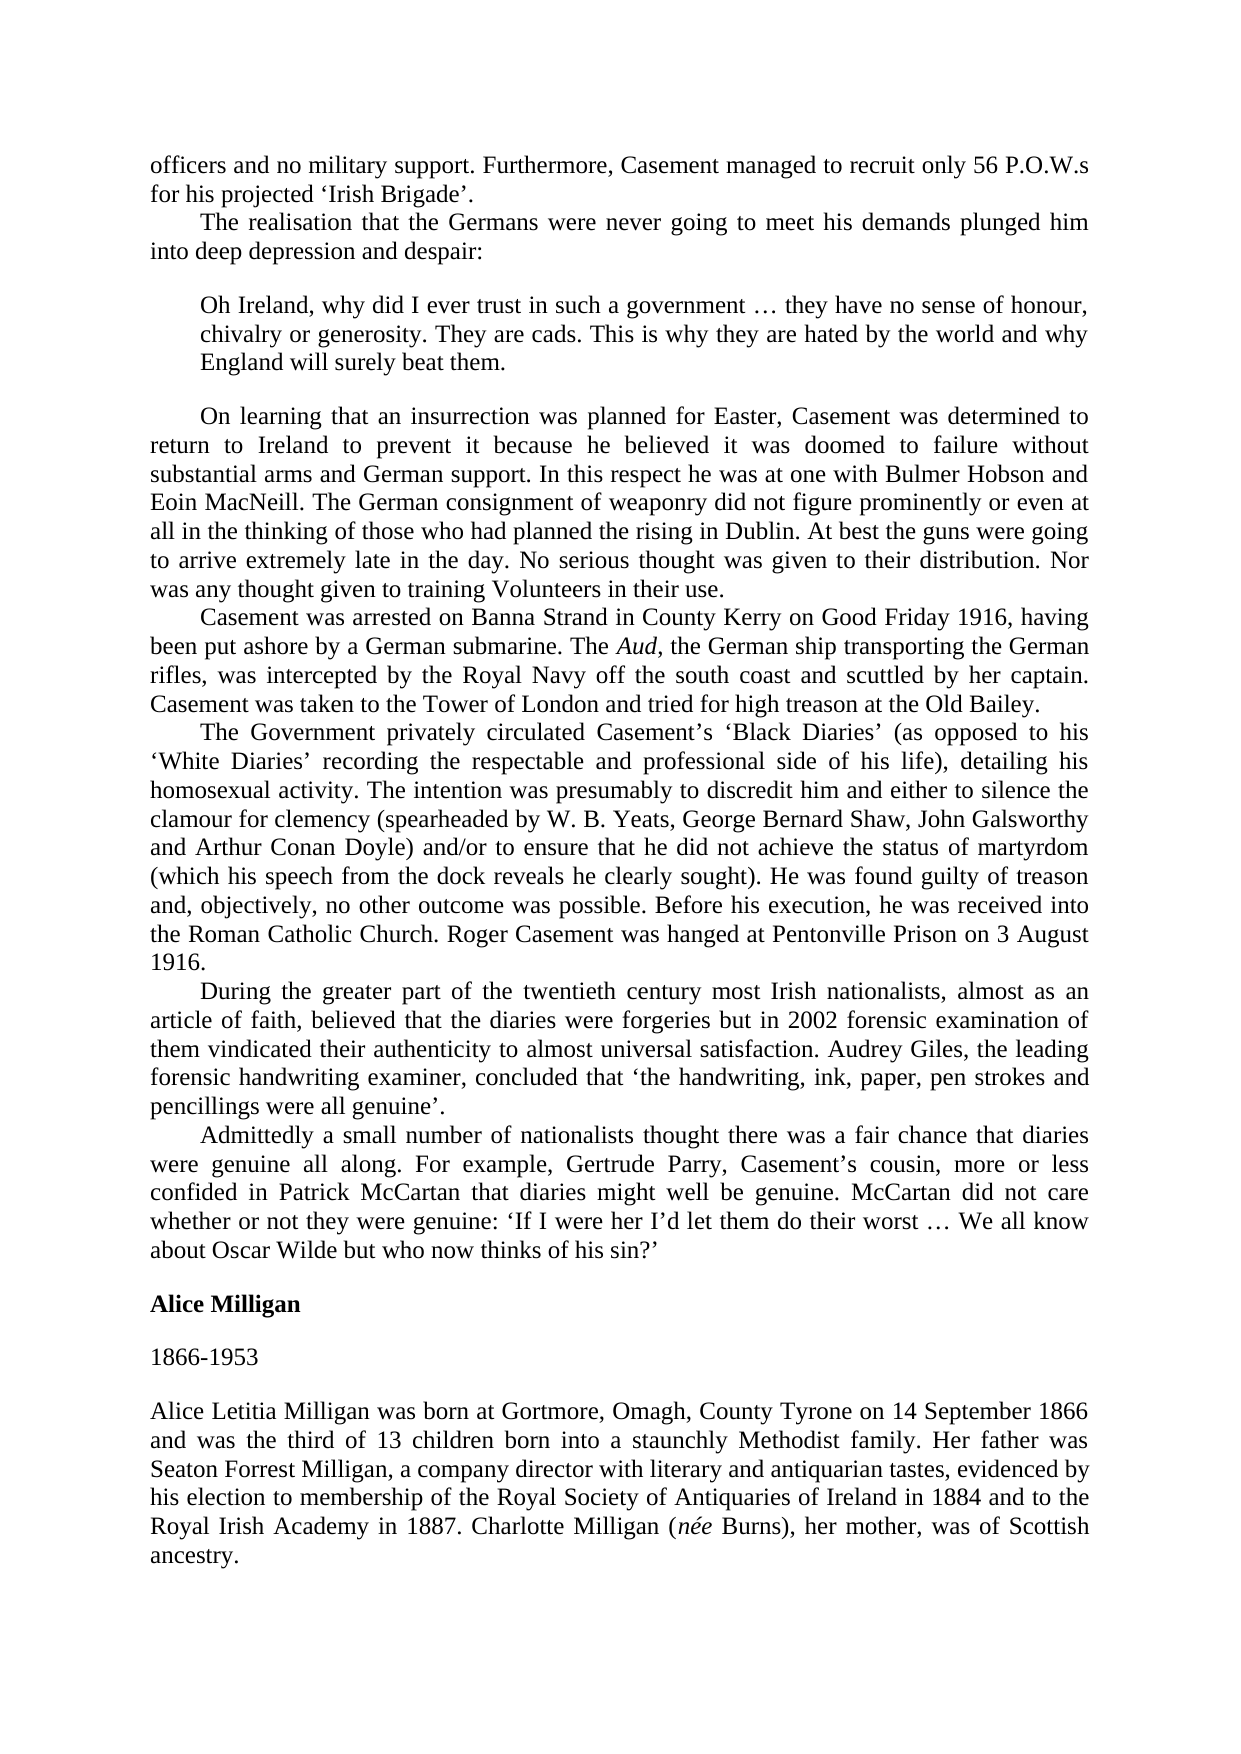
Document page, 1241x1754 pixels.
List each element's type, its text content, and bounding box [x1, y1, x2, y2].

text Oh Ireland, why did I ever trust in such a government … they have no sense of honour, chivalry or generosity. They are cads. This is why they are hated by the world and why England will surely beat them. [200, 290, 1090, 376]
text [150, 150, 1090, 207]
subtitle Alice Milligan [150, 1289, 1090, 1317]
text 1866-1953 [150, 1342, 1090, 1371]
text On learning that an insurrection was planned for Easter, Casement was determined to return to Ireland to prevent it because he believed it was doomed to failure without substantial arms and German support. In this respect he was at one with Bulmer Hobson and Eoin MacNeill. The German consignment of weaponry did not figure prominently or even at all in the thinking of those who had planned the rising in Dublin. At best the guns were going to arrive extremely late in the day. No serious thought was given to their distribution. Nor was any thought given to training Volunteers in their use. [150, 401, 1090, 602]
text The Government privately circulated Casement’s ‘Black Diaries’ (as opposed to his ‘White Diaries’ recording the respectable and professional side of his life), detailing his homosexual activity. The intention was presumably to discredit him and either to silence the clamour for clemency (spearheaded by W. B. Yeats, George Bernard Shaw, John Galsworthy and Arthur Conan Doyle) and/or to ensure that he did not achieve the status of martyrdom (which his speech from the dock reveals he clearly sought). He was found guilty of treason and, objectively, no other outcome was possible. Before his execution, he was received into the Roman Catholic Church. Roger Casement was hanged at Pentonville Prison on 3 August 1916. [150, 717, 1090, 976]
text Alice Letitia Milligan was born at Gortmore, Omagh, County Tyrone on 14 September 1866 and was the third of 13 children born into a staunchly Methodist family. Her father was Seaton Forrest Milligan, a company director with literary and antiquarian tastes, evidenced by his election to membership of the Royal Society of Antiquaries of Ireland in 1884 and to the Royal Irish Academy in 1887. Charlotte Milligan (née Burns), her mother, was of Scottish ancestry. [150, 1396, 1090, 1569]
text Casement was arrested on Banna Strand in County Kerry on Good Friday 1916, having been put ashore by a German submarine. The Aud, the German ship transporting the German rifles, was intercepted by the Royal Navy off the south coast and scuttled by her captain. Casement was taken to the Tower of London and tried for high treason at the Old Bailey. [150, 602, 1090, 717]
text The realisation that the Germans were never going to meet his demands plunged him into deep depression and despair: [150, 207, 1090, 265]
text During the greater part of the twentieth century most Irish nationalists, almost as an article of faith, believed that the diaries were forgeries but in 2002 forensic examination of them vindicated their authenticity to almost universal satisfaction. Audrey Giles, the leading forensic handwriting examiner, concluded that ‘the handwriting, ink, paper, pen strokes and pencillings were all genuine’. [150, 976, 1090, 1120]
text Admittedly a small number of nationalists thought there was a fair chance that diaries were genuine all along. For example, Gertrude Parry, Casement’s cousin, more or less confided in Patrick McCartan that diaries might well be genuine. McCartan did not care whether or not they were genuine: ‘If I were her I’d let them do their worst … We all know about Oscar Wilde but who now thinks of his sin?’ [150, 1120, 1090, 1264]
